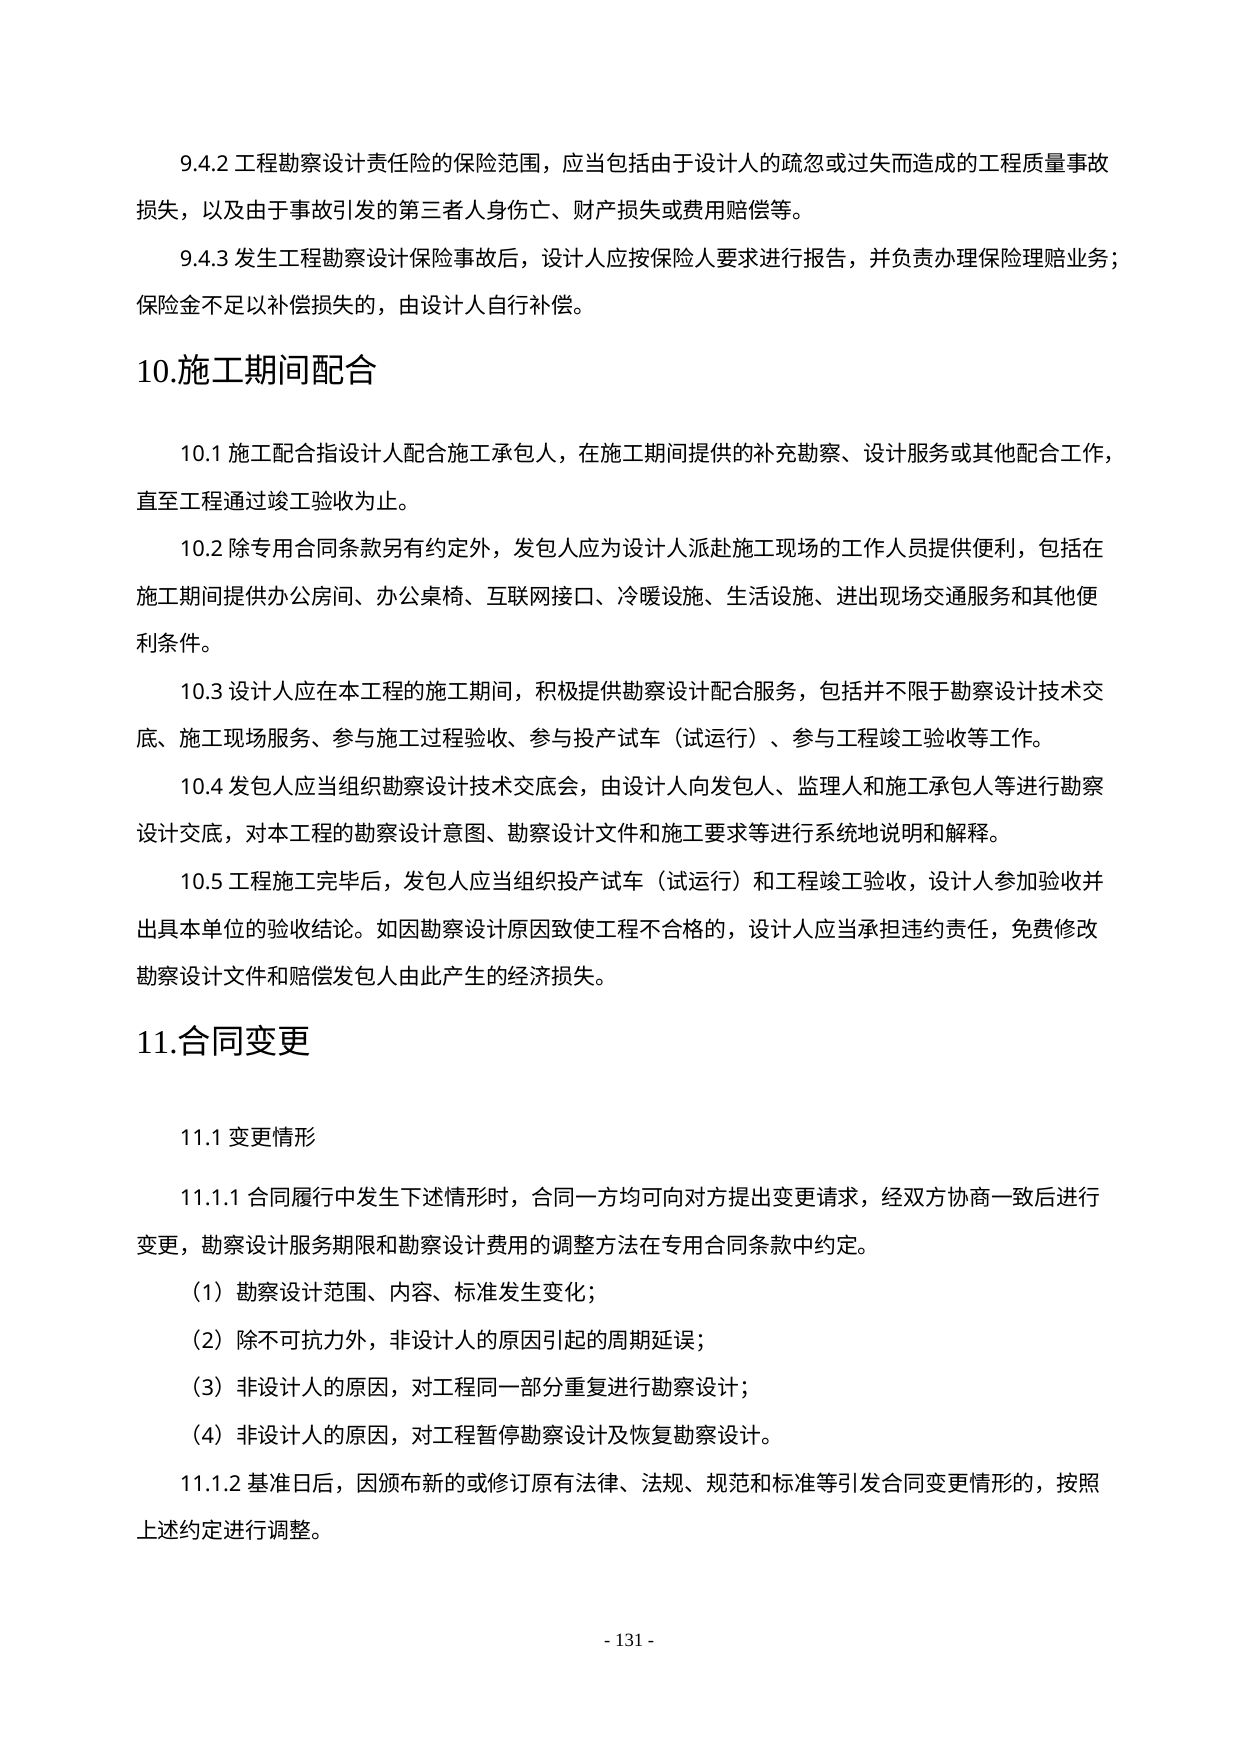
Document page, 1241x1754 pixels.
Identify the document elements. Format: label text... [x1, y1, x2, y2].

text 9.4.3 发生工程勘察设计保险事故后，设计人应按保险人要求进行报告，并负责办理保险理赔业务；保险金不足以补偿损失的，由设计人自行补偿。 [136, 241, 1109, 320]
text （2）除不可抗力外，非设计人的原因引起的周期延误； [136, 1323, 1109, 1354]
text 11.1.1 合同履行中发生下述情形时，合同一方均可向对方提出变更请求，经双方协商一致后进行变更，勘察设计服务期限和勘察设计费用的调整方法在专用合同条款中约定。 [136, 1180, 1109, 1259]
text 10.2 除专用合同条款另有约定外，发包人应为设计人派赴施工现场的工作人员提供便利，包括在施工期间提供办公房间、办公桌椅、互联网接口、冷暖设施、生活设施、进出现场交通服务和其他便利条件。 [136, 531, 1109, 658]
text （1）勘察设计范围、内容、标准发生变化； [136, 1275, 1109, 1307]
text 10.1 施工配合指设计人配合施工承包人，在施工期间提供的补充勘察、设计服务或其他配合工作，直至工程通过竣工验收为止。 [136, 436, 1109, 515]
text 10.3 设计人应在本工程的施工期间，积极提供勘察设计配合服务，包括并不限于勘察设计技术交底、施工现场服务、参与施工过程验收、参与投产试车（试运行）、参与工程竣工验收等工作。 [136, 674, 1109, 753]
text 11.合同变更 [136, 1007, 1122, 1072]
text 11.1.2 基准日后，因颁布新的或修订原有法律、法规、规范和标准等引发合同变更情形的，按照上述约定进行调整。 [136, 1466, 1109, 1545]
text 10.5 工程施工完毕后，发包人应当组织投产试车（试运行）和工程竣工验收，设计人参加验收并出具本单位的验收结论。如因勘察设计原因致使工程不合格的，设计人应当承担违约责任，免费修改勘察设计文件和赔偿发包人由此产生的经济损失。 [136, 864, 1109, 991]
text 11.1 变更情形 [136, 1119, 1122, 1152]
text （3）非设计人的原因，对工程同一部分重复进行勘察设计； [136, 1370, 1109, 1402]
text 10.4 发包人应当组织勘察设计技术交底会，由设计人向发包人、监理人和施工承包人等进行勘察设计交底，对本工程的勘察设计意图、勘察设计文件和施工要求等进行系统地说明和解释。 [136, 769, 1109, 848]
text 9.4.2 工程勘察设计责任险的保险范围，应当包括由于设计人的疏忽或过失而造成的工程质量事故损失，以及由于事故引发的第三者人身伤亡、财产损失或费用赔偿等。 [136, 146, 1109, 225]
text （4）非设计人的原因，对工程暂停勘察设计及恢复勘察设计。 [136, 1418, 1109, 1450]
text 10.施工期间配合 [136, 336, 1122, 401]
